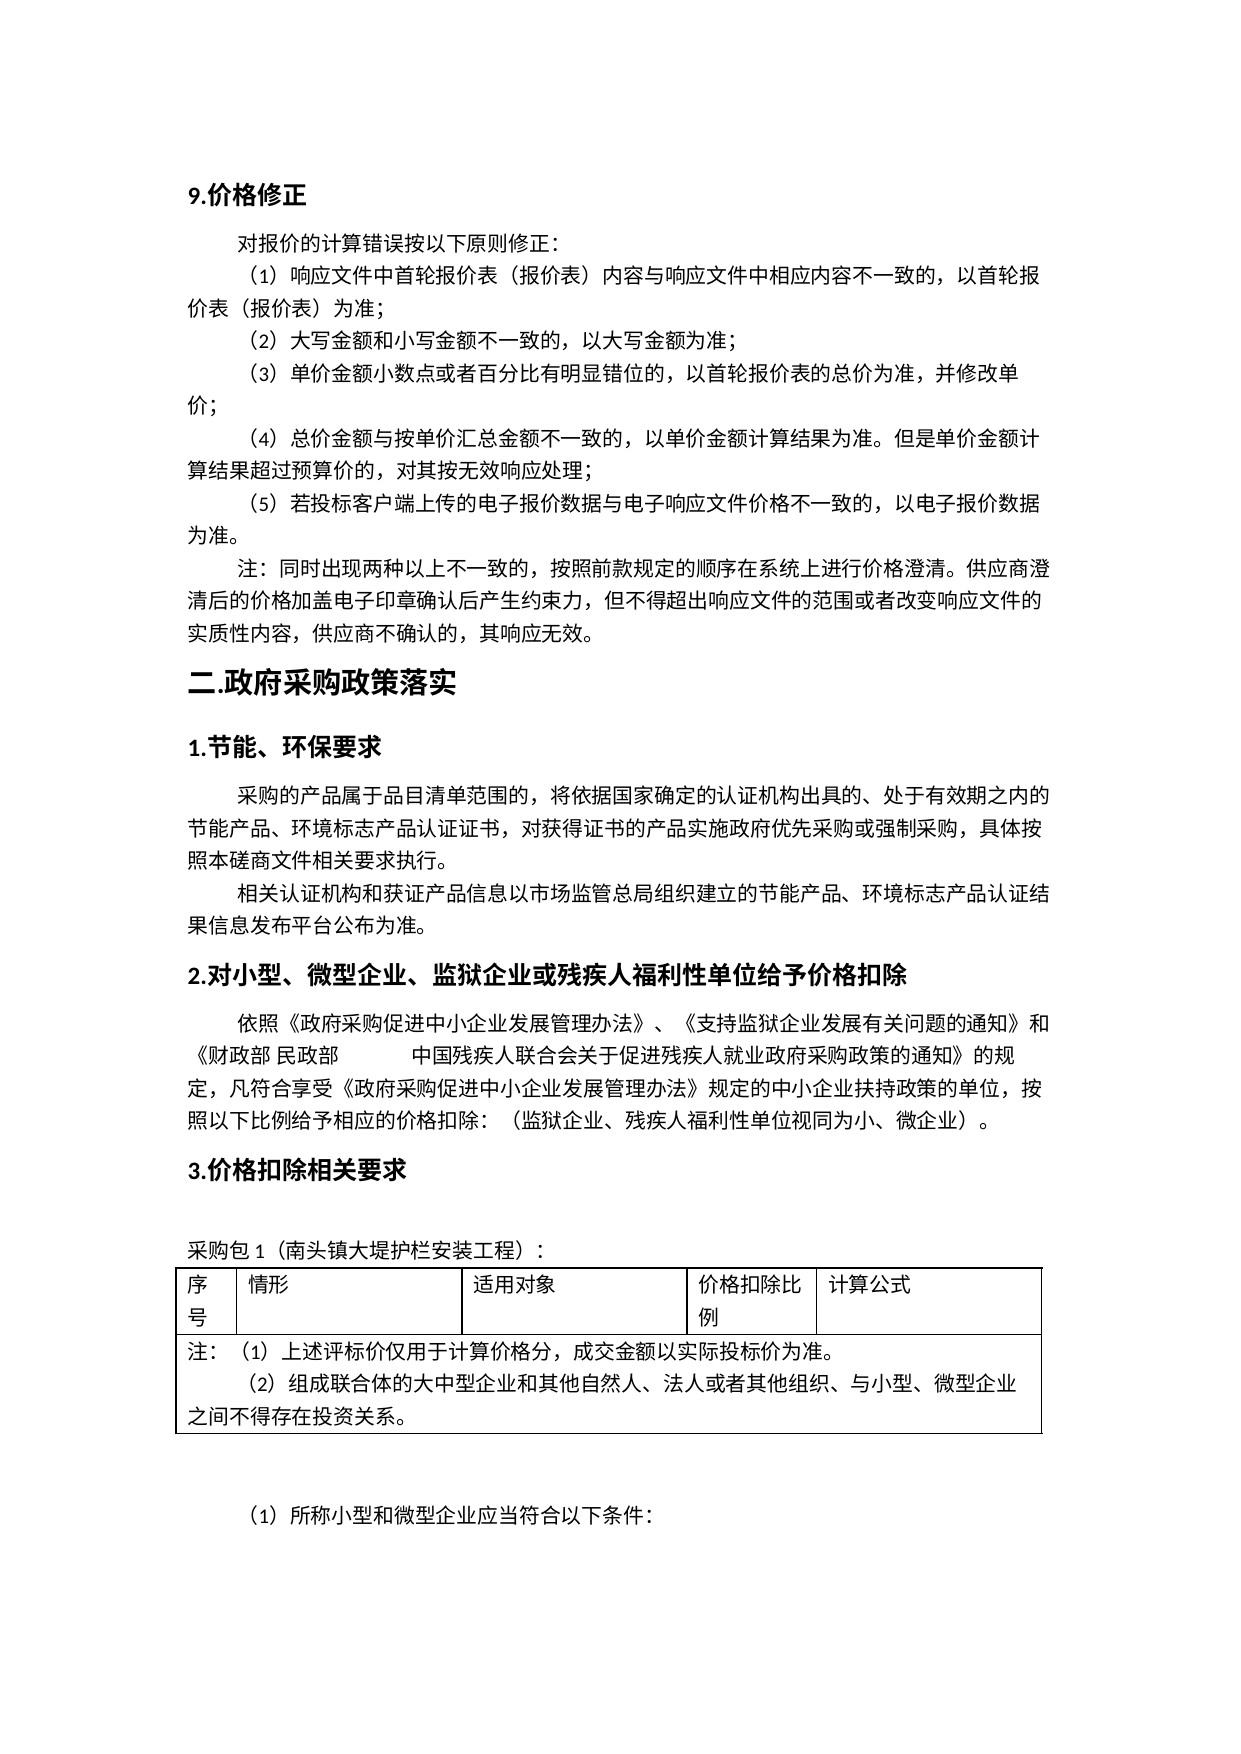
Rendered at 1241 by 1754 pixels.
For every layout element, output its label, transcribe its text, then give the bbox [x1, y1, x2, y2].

table_header 适用对象 [463, 1269, 686, 1333]
text 对报价的计算错误按以下原则修正： [187, 227, 1053, 259]
text 9.价格修正 [187, 162, 1053, 227]
text （5）若投标客户端上传的电子报价数据与电子响应文件价格不一致的，以电子报价数据为准。 [187, 487, 1053, 552]
table_header 价格扣除比例 [688, 1269, 816, 1333]
text 依照《政府采购促进中小企业发展管理办法》、《支持监狱企业发展有关问题的通知》和《财政部 民政部 中国残疾人联合会关于促进残疾人就业政府采购政策的通知》的规定，凡符合享受《政府采购促进中小企业发展管理办法》规定的中小企业扶持政策的单位，按照以下比例给予相应的价格扣除：（监狱企业、残疾人福利性单位视同为小、微企业）。 [187, 1007, 1053, 1137]
text （1）响应文件中首轮报价表（报价表）内容与响应文件中相应内容不一致的，以首轮报价表（报价表）为准； [187, 259, 1053, 324]
table_header 计算公式 [817, 1269, 1041, 1333]
text （1）所称小型和微型企业应当符合以下条件： [187, 1499, 1053, 1532]
text （2）大写金额和小写金额不一致的，以大写金额为准； [187, 324, 1053, 357]
text 注：同时出现两种以上不一致的，按照前款规定的顺序在系统上进行价格澄清。供应商澄清后的价格加盖电子印章确认后产生约束力，但不得超出响应文件的范围或者改变响应文件的实质性内容，供应商不确认的，其响应无效。 [187, 552, 1053, 649]
text 相关认证机构和获证产品信息以市场监管总局组织建立的节能产品、环境标志产品认证结果信息发布平台公布为准。 [187, 877, 1053, 942]
text 3.价格扣除相关要求 [187, 1137, 1053, 1202]
text 2.对小型、微型企业、监狱企业或残疾人福利性单位给予价格扣除 [187, 942, 1053, 1007]
table_cell 注：（1）上述评标价仅用于计算价格分，成交金额以实际投标价为准。 （2）组成联合体的大中型企业和其他自然人、法人或者其他组织、与小型、微型企业之间不得存在投资关系。 [177, 1335, 1041, 1433]
table_header 情形 [237, 1269, 461, 1333]
text 二.政府采购政策落实 [187, 649, 1053, 714]
text （4）总价金额与按单价汇总金额不一致的，以单价金额计算结果为准。但是单价金额计算结果超过预算价的，对其按无效响应处理； [187, 422, 1053, 487]
text 采购的产品属于品目清单范围的，将依据国家确定的认证机构出具的、处于有效期之内的节能产品、环境标志产品认证证书，对获得证书的产品实施政府优先采购或强制采购，具体按照本磋商文件相关要求执行。 [187, 779, 1053, 877]
text 采购包1（南头镇大堤护栏安装工程）： [187, 1234, 1053, 1267]
text （3）单价金额小数点或者百分比有明显错位的，以首轮报价表的总价为准，并修改单价； [187, 357, 1053, 422]
table_header 序号 [177, 1269, 236, 1333]
text 1.节能、环保要求 [187, 714, 1053, 779]
